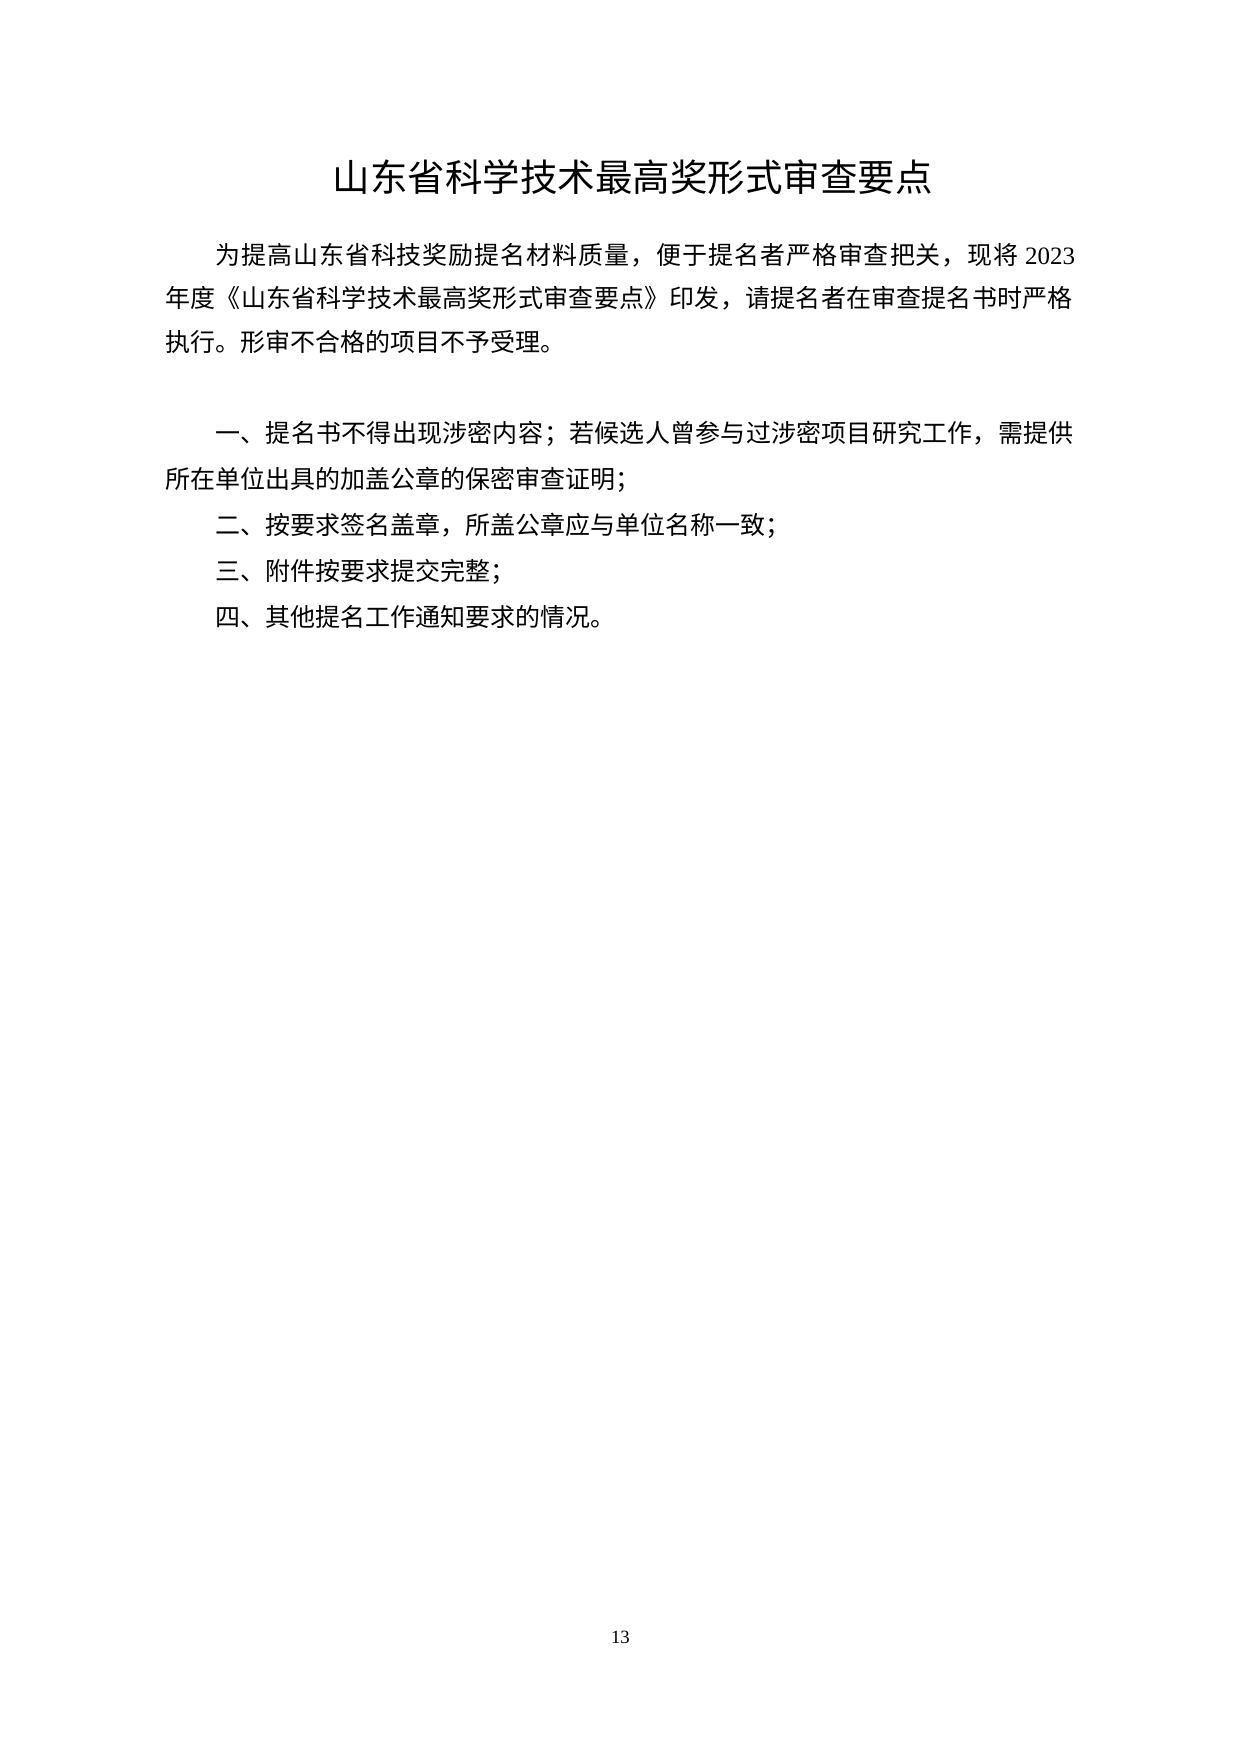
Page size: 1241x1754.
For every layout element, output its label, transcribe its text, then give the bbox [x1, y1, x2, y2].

text 三、附件按要求提交完整； [165, 544, 1075, 589]
text 四、其他提名工作通知要求的情况。 [165, 589, 1075, 635]
text 二、按要求签名盖章，所盖公章应与单位名称一致； [165, 498, 1075, 544]
text 山东省科学技术最高奖形式审查要点 [190, 148, 1075, 202]
text 一、提名书不得出现涉密内容；若候选人曾参与过涉密项目研究工作，需提供所在单位出具的加盖公章的保密审查证明； [165, 406, 1075, 498]
text 为提高山东省科技奖励提名材料质量，便于提名者严格审查把关，现将2023年度《山东省科学技术最高奖形式审查要点》印发，请提名者在审查提名书时严格执行。形审不合格的项目不予受理。 [165, 229, 1075, 360]
